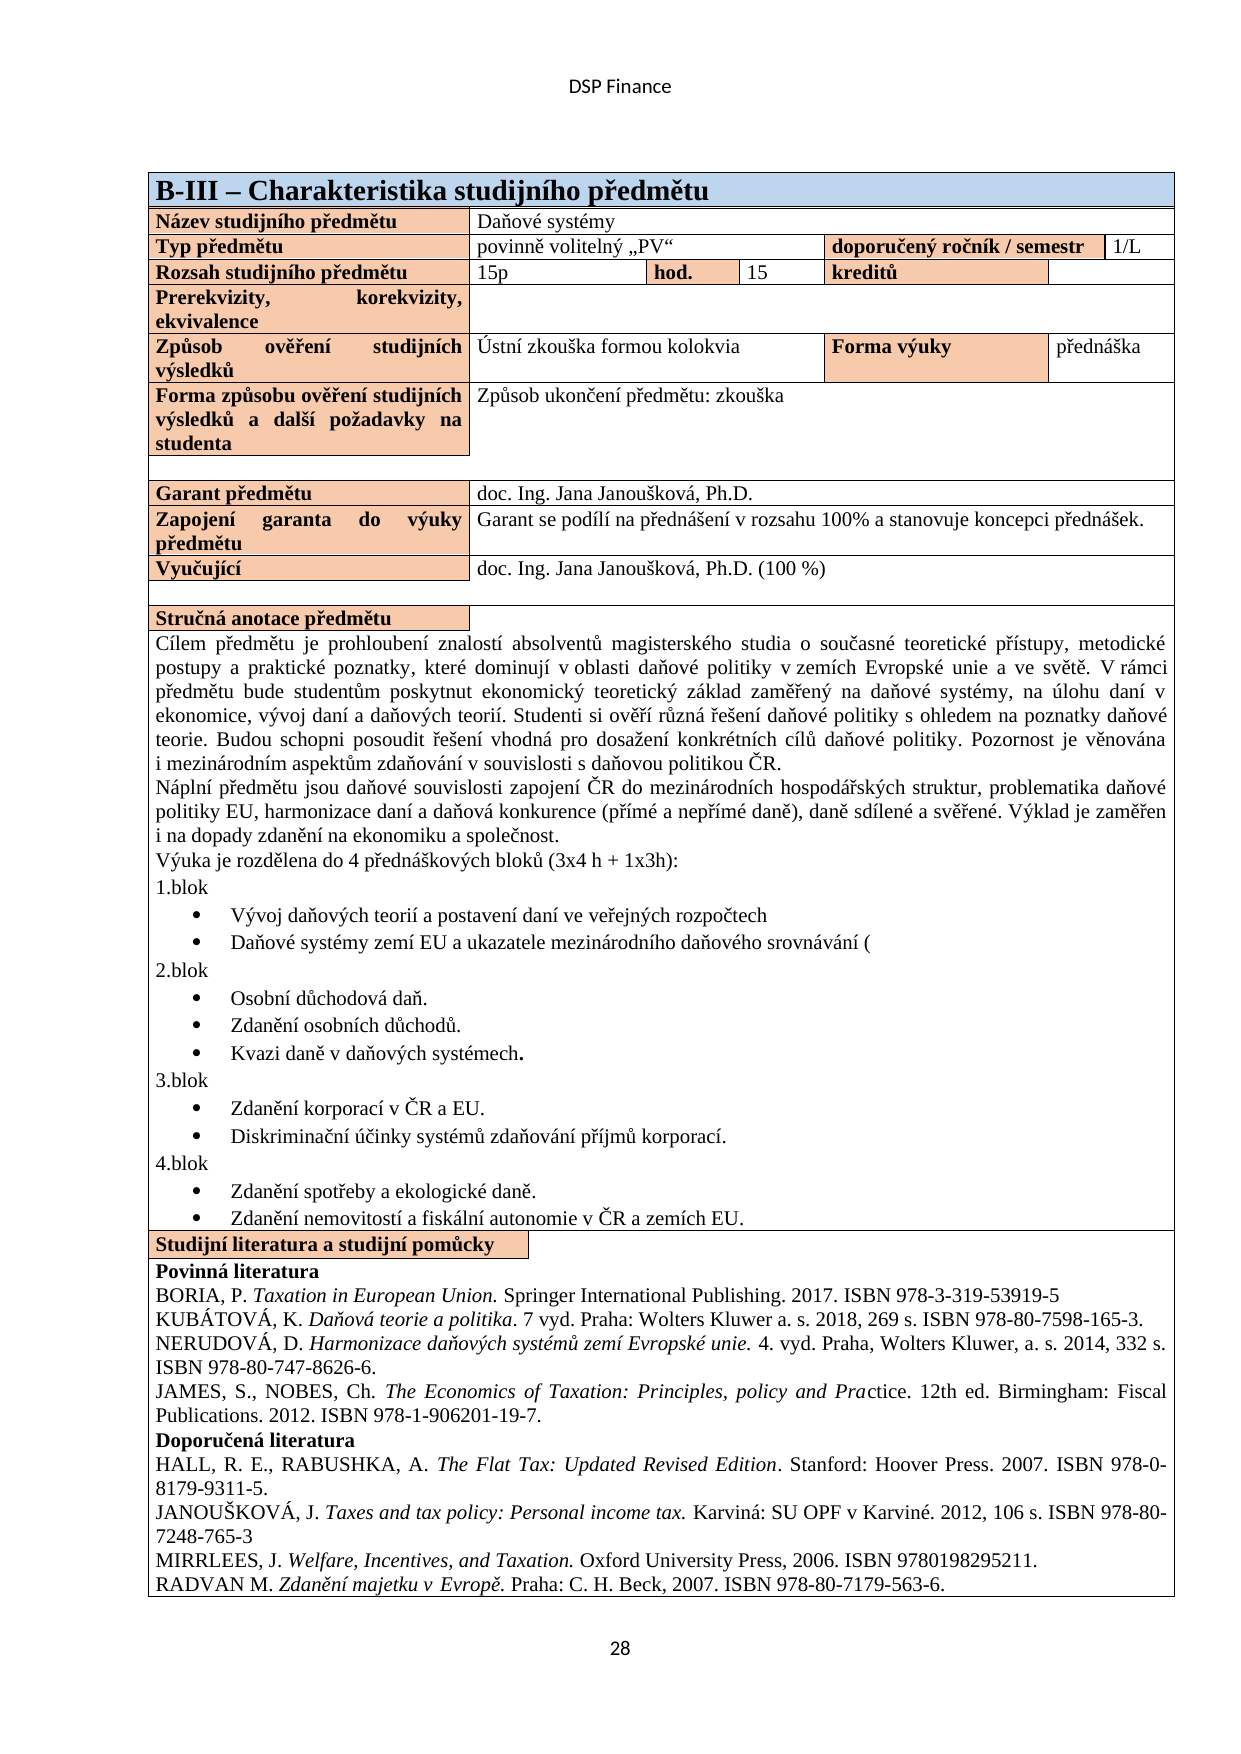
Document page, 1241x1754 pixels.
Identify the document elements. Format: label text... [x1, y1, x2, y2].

table_cell Stručná anotace předmětu [149, 606, 469, 630]
table_cell Zapojení garanta do výuky předmětu [149, 506, 469, 554]
table_cell Rozsah studijního předmětu [149, 260, 469, 284]
table_cell Způsob ověření studijních výsledků [149, 334, 469, 382]
table_cell hod. [647, 260, 739, 284]
table_cell [529, 1231, 1174, 1258]
table_cell 1/L [1106, 235, 1174, 258]
table_cell [470, 285, 1174, 333]
table_cell povinně volitelný „PV“ [470, 235, 824, 258]
table_cell Forma způsobu ověření studijních výsledků a další požadavky na studenta [149, 383, 469, 455]
table_cell Garant se podílí na přednášení v rozsahu 100% a stanovuje koncepci přednášek. [470, 506, 1174, 554]
table_cell [470, 606, 1174, 630]
table_cell Typ předmětu [149, 235, 469, 258]
table_cell Studijní literatura a studijní pomůcky [149, 1231, 528, 1258]
table_cell [149, 580, 1174, 605]
table_cell 15p [470, 260, 646, 284]
table_cell doporučený ročník / semestr [825, 235, 1104, 258]
table_header B-III – Charakteristika studijního předmětu [149, 173, 1174, 206]
table_cell Daňové systémy [470, 209, 1174, 233]
table_cell doc. Ing. Jana Janoušková, Ph.D. (100 %) [470, 556, 1174, 580]
table_cell Prerekvizity, korekvizity, ekvivalence [149, 285, 469, 333]
table_cell přednáška [1049, 334, 1174, 382]
table_cell [149, 455, 1174, 480]
table_cell [1049, 260, 1174, 284]
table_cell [149, 1258, 1174, 1596]
table_cell doc. Ing. Jana Janoušková, Ph.D. [470, 481, 1174, 505]
table_cell Cílem předmětu je prohloubení znalostí absolventů magisterského studia o současné teoretické přístupy, metodické postupy a praktické poznatky, které dominují v oblasti daňové politiky v zemích Evropské unie a ve světě. V rámci předmětu bude studentům poskytnut ekonomický teoretický základ zaměřený na daňové systémy, na úlohu daní v ekonomice, vývoj daní a daňových teorií. Studenti si ověří různá řešení daňové politiky s ohledem na poznatky daňové teorie. Budou schopni posoudit řešení vhodná pro dosažení konkrétních cílů daňové politiky. Pozornost je věnována i mezinárodním aspektům zdaňování v souvislosti s daňovou politikou ČR. Náplní předmětu jsou daňové souvislosti zapojení ČR do mezinárodních hospodářských struktur, problematika daňové politiky EU, harmonizace daní a daňová konkurence (přímé a nepřímé daně), daně sdílené a svěřené. Výklad je zaměřen i na dopady zdanění na ekonomiku a společnost. Výuka je rozdělena do 4 přednáškových bloků (3x4 h + 1x3h): 1.blok Vývoj daňových teorií a postavení daní ve veřejných rozpočtech Daňové systémy zemí EU a ukazatele mezinárodního daňového srovnávání ( 2.blok Osobní důchodová daň. Zdanění osobních důchodů. Kvazi daně v daňových systémech. 3.blok Zdanění korporací v ČR a EU. Diskriminační účinky systémů zdaňování příjmů korporací. 4.blok Zdanění spotřeby a ekologické daně. Zdanění nemovitostí a fiskální autonomie v ČR a zemích EU. [149, 630, 1174, 1230]
table_cell Název studijního předmětu [149, 209, 469, 233]
table_cell Vyučující [149, 556, 469, 580]
table_cell Forma výuky [825, 334, 1048, 382]
table_cell kreditů [825, 260, 1048, 284]
table_cell Způsob ukončení předmětu: zkouška [470, 383, 1174, 455]
table_cell Garant předmětu [149, 481, 469, 505]
table_cell 15 [740, 260, 824, 284]
table_cell Ústní zkouška formou kolokvia [470, 334, 824, 382]
